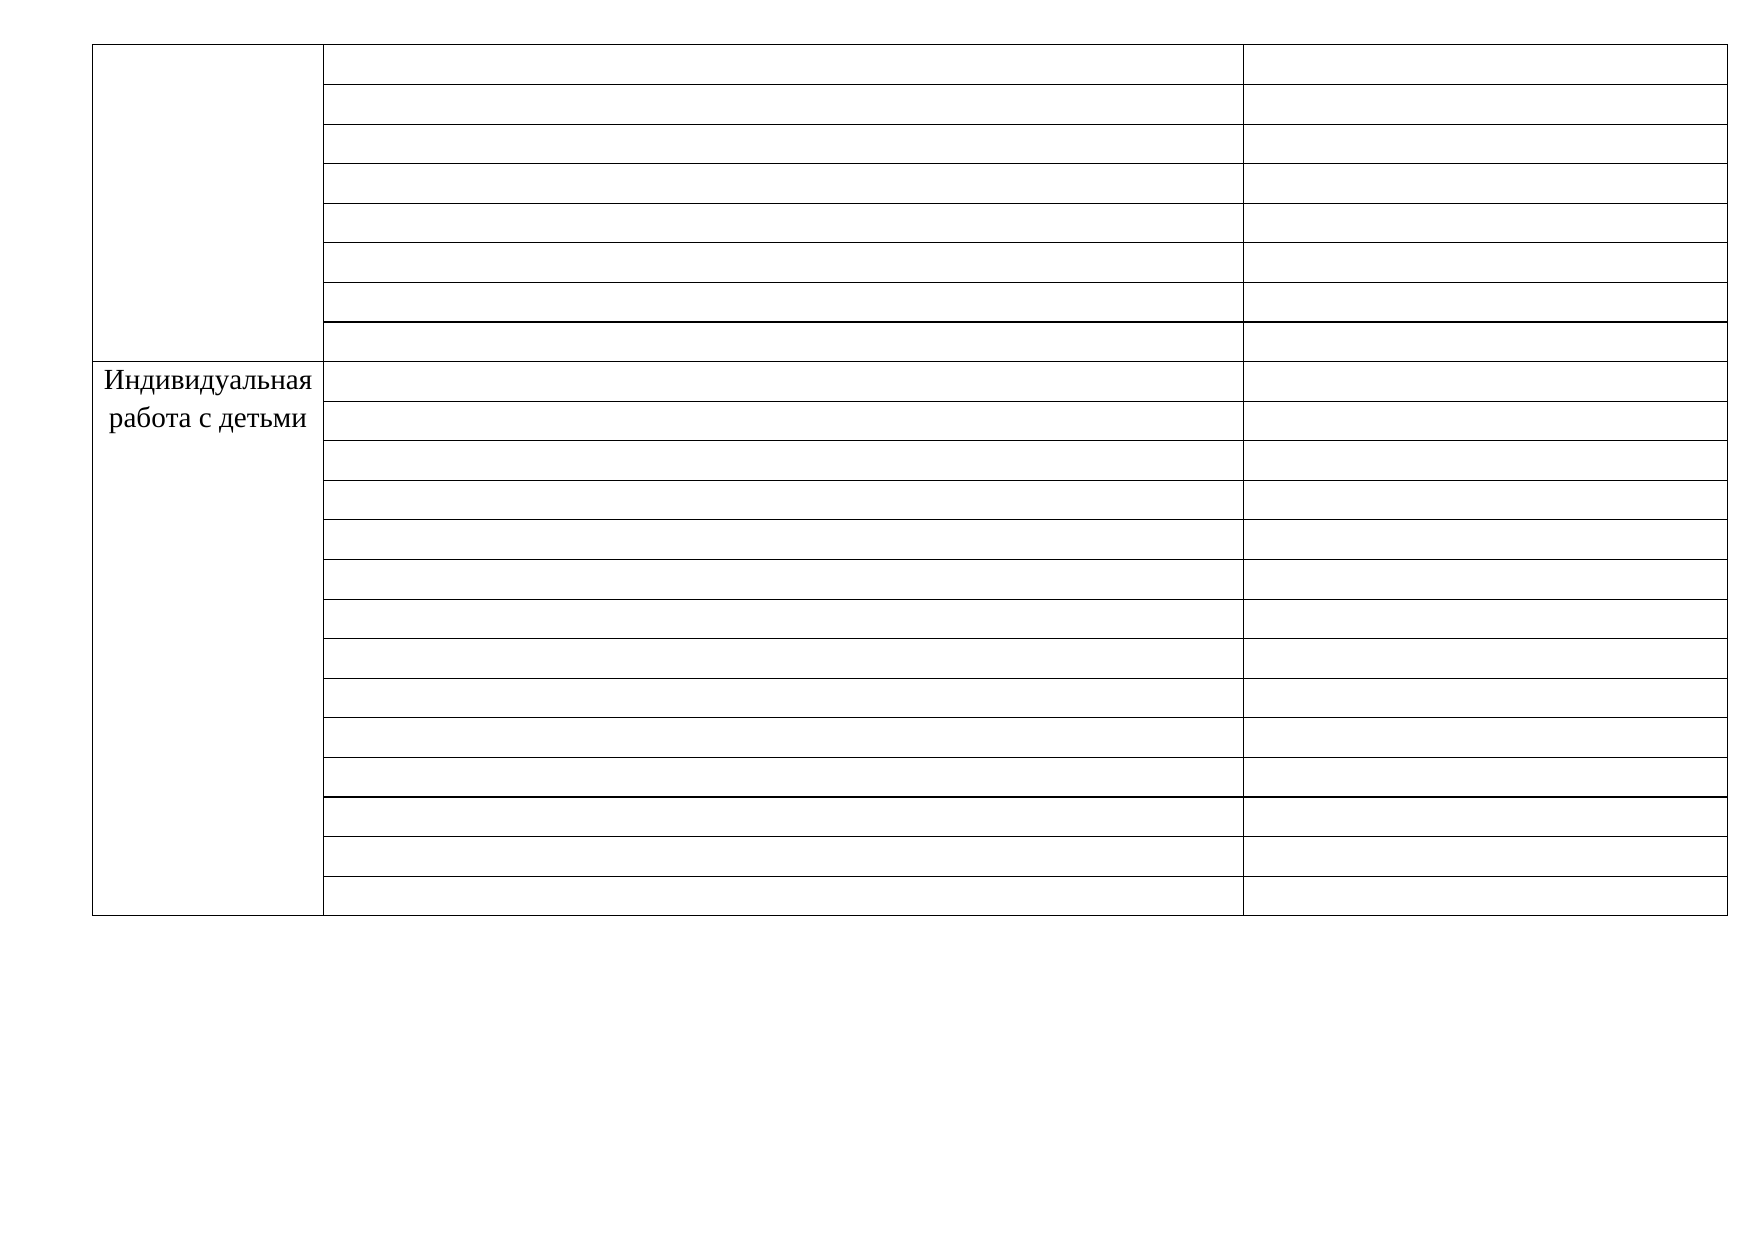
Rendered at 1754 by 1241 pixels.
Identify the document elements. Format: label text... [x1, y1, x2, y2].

table_cell [1244, 204, 1727, 242]
table_cell [324, 877, 1243, 915]
table_cell [1244, 679, 1727, 717]
table_cell [324, 679, 1243, 717]
table_cell [1244, 600, 1727, 638]
table_cell [324, 85, 1243, 123]
table_cell [324, 481, 1243, 519]
table_cell [324, 758, 1243, 796]
table_cell [1244, 323, 1727, 361]
table_cell [324, 837, 1243, 876]
table_cell [324, 520, 1243, 559]
table_cell Индивидуальная работа с детьми [93, 362, 323, 915]
table_cell [324, 441, 1243, 480]
table_cell [324, 283, 1243, 321]
table_cell [324, 323, 1243, 361]
table_cell [324, 362, 1243, 401]
table_cell [324, 798, 1243, 836]
table_cell [324, 560, 1243, 598]
table_cell [324, 204, 1243, 242]
table_cell [1244, 402, 1727, 440]
table_cell [1244, 560, 1727, 598]
table_cell [1244, 283, 1727, 321]
table_cell [1244, 798, 1727, 836]
table_cell [1244, 718, 1727, 757]
table_cell [324, 402, 1243, 440]
table_cell [1244, 520, 1727, 559]
table_cell [1244, 877, 1727, 915]
table_cell [324, 639, 1243, 678]
table_cell [324, 125, 1243, 163]
table_cell [1244, 243, 1727, 282]
table_cell [1244, 758, 1727, 796]
table_cell [1244, 85, 1727, 123]
table_cell [324, 164, 1243, 203]
table_cell [1244, 164, 1727, 203]
table_cell [1244, 837, 1727, 876]
table_cell [324, 600, 1243, 638]
table_cell [1244, 362, 1727, 401]
table_cell [1244, 45, 1727, 84]
table_cell [324, 718, 1243, 757]
table_cell [1244, 125, 1727, 163]
table_cell [324, 243, 1243, 282]
table_cell [1244, 639, 1727, 678]
table_cell [1244, 481, 1727, 519]
table_cell [324, 45, 1243, 84]
table_cell [1244, 441, 1727, 480]
